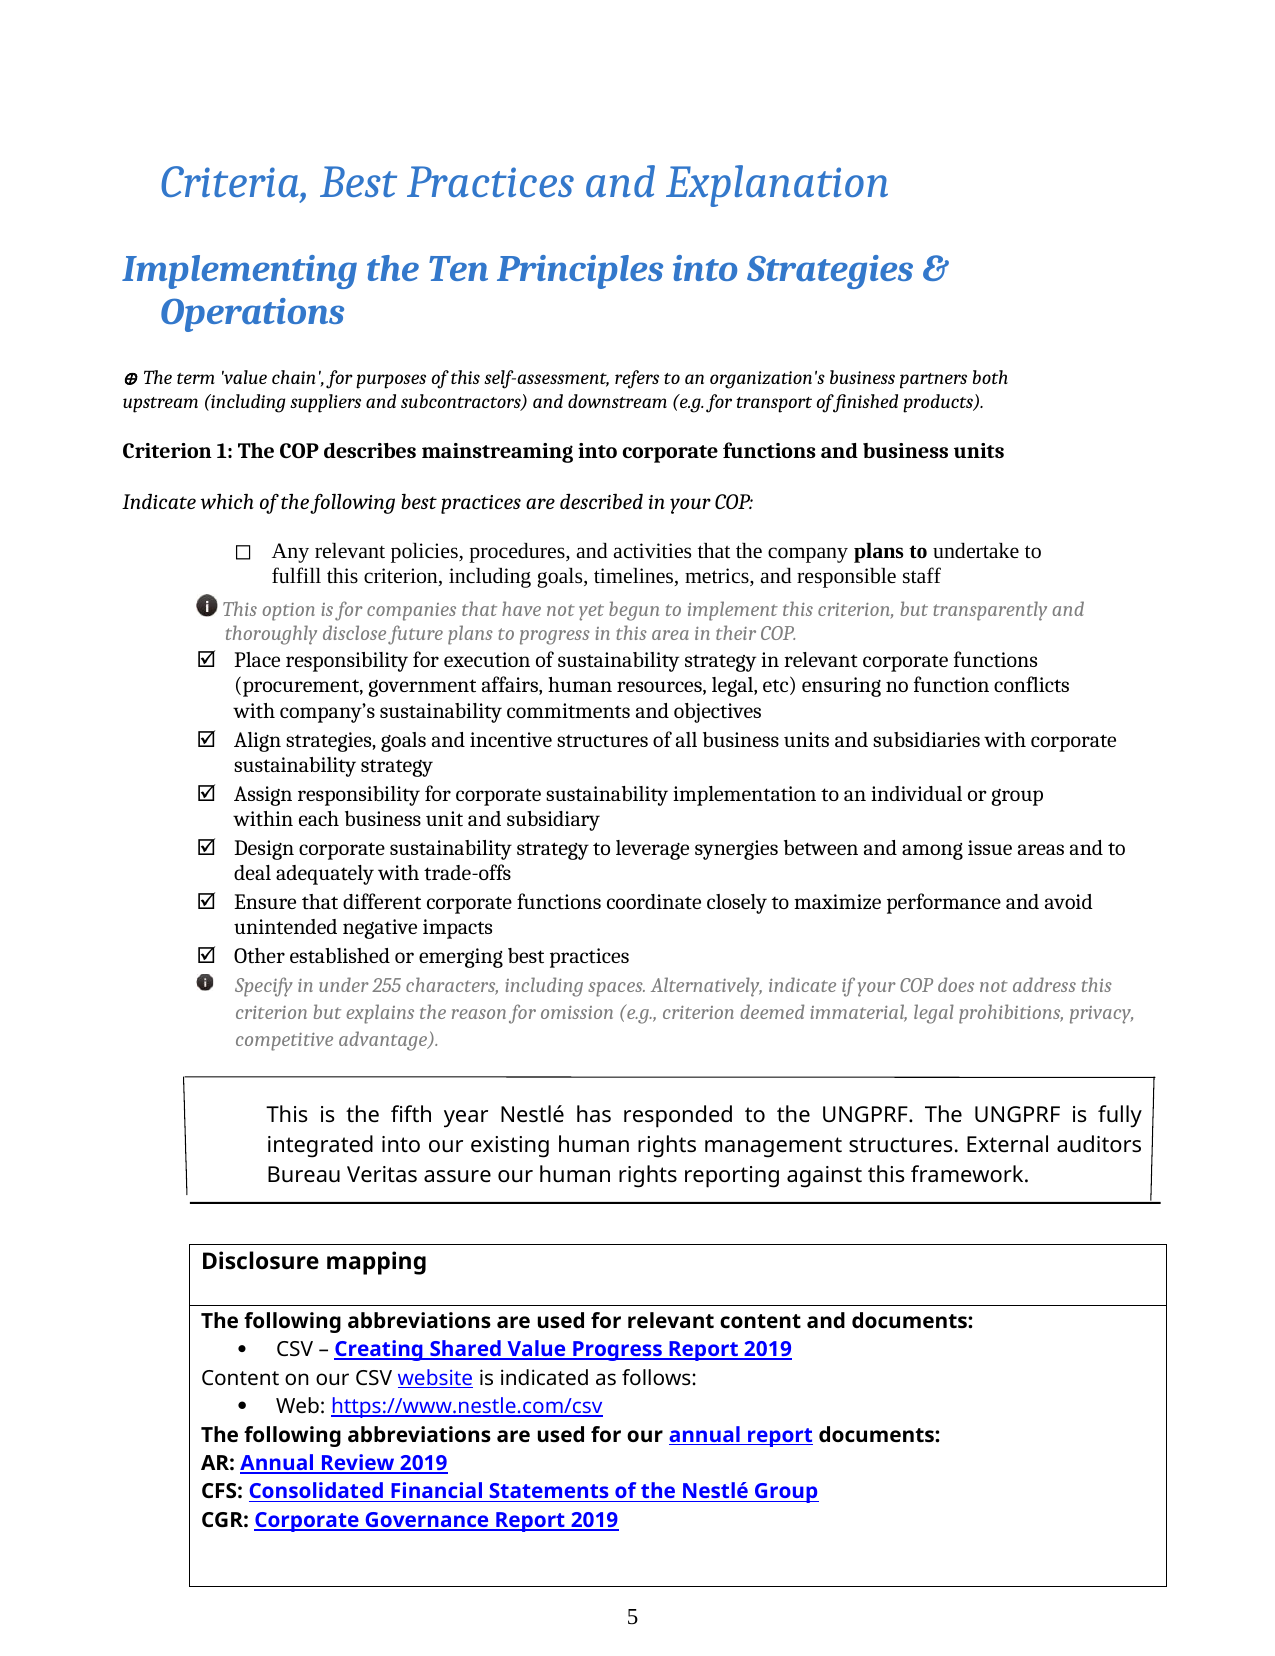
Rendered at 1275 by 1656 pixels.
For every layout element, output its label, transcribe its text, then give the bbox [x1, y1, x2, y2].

picture [196, 594, 218, 617]
list Other established or emerging best practices [196, 944, 1143, 969]
table_header Disclosure mapping [190, 1245, 1166, 1305]
text Criteria, Best Practices and Explanation [160, 156, 1143, 208]
list Place responsibility for execution of sustainability strategy in relevant corporate functions (procurement, government affairs, human resources, legal, etc) ensuring no function conflicts with company’s sustainability commitments and objectives [196, 648, 1114, 723]
list Ensure that different corporate functions coordinate closely to maximize performance and avoid unintended negative impacts [196, 890, 1095, 940]
list Assign responsibility for corporate sustainability implementation to an individual or group within each business unit and subsidiary [196, 782, 1108, 832]
list Align strategies, goals and incentive structures of all business units and subsidiaries with corporate sustainability strategy [196, 727, 1120, 778]
list This is the fifth year Nestlé has responded to the UNGPRF. The UNGPRF is fully integrated into our existing human rights management structures. External auditors Bureau Veritas assure our human rights reporting against this framework. [266, 1099, 1143, 1188]
text Specify in under 255 characters, including spaces. Alternatively, indicate if your COP does not address this criterion but explains the reason for omission (e.g., criterion deemed immaterial, legal prohibitions, privacy, competitive advantage). [235, 973, 1143, 1052]
text Implementing the Ten Principles into Strategies & Operations [122, 248, 960, 334]
text Indicate which of the following best practices are described in your COP: [122, 489, 1143, 515]
picture [196, 974, 214, 991]
text Criterion 1: The COP describes mainstreaming into corporate functions and business units [122, 439, 1143, 464]
list The term 'value chain', for purposes of this self-assessment, refers to an organization's business partners both upstream (including suppliers and subcontractors) and downstream (e.g. for transport of finished products). [121, 367, 1083, 413]
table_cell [190, 1306, 1166, 1586]
list Any relevant policies, procedures, and activities that the company plans to undertake to fulfill this criterion, including goals, timelines, metrics, and responsible staff [234, 539, 1060, 588]
text This option is for companies that have not yet begun to implement this criterion, but transparently and thoroughly disclose future plans to progress in this area in their COP. [196, 594, 1110, 645]
list Design corporate sustainability strategy to leverage synergies between and among issue areas and to deal adequately with trade-offs [196, 836, 1137, 886]
